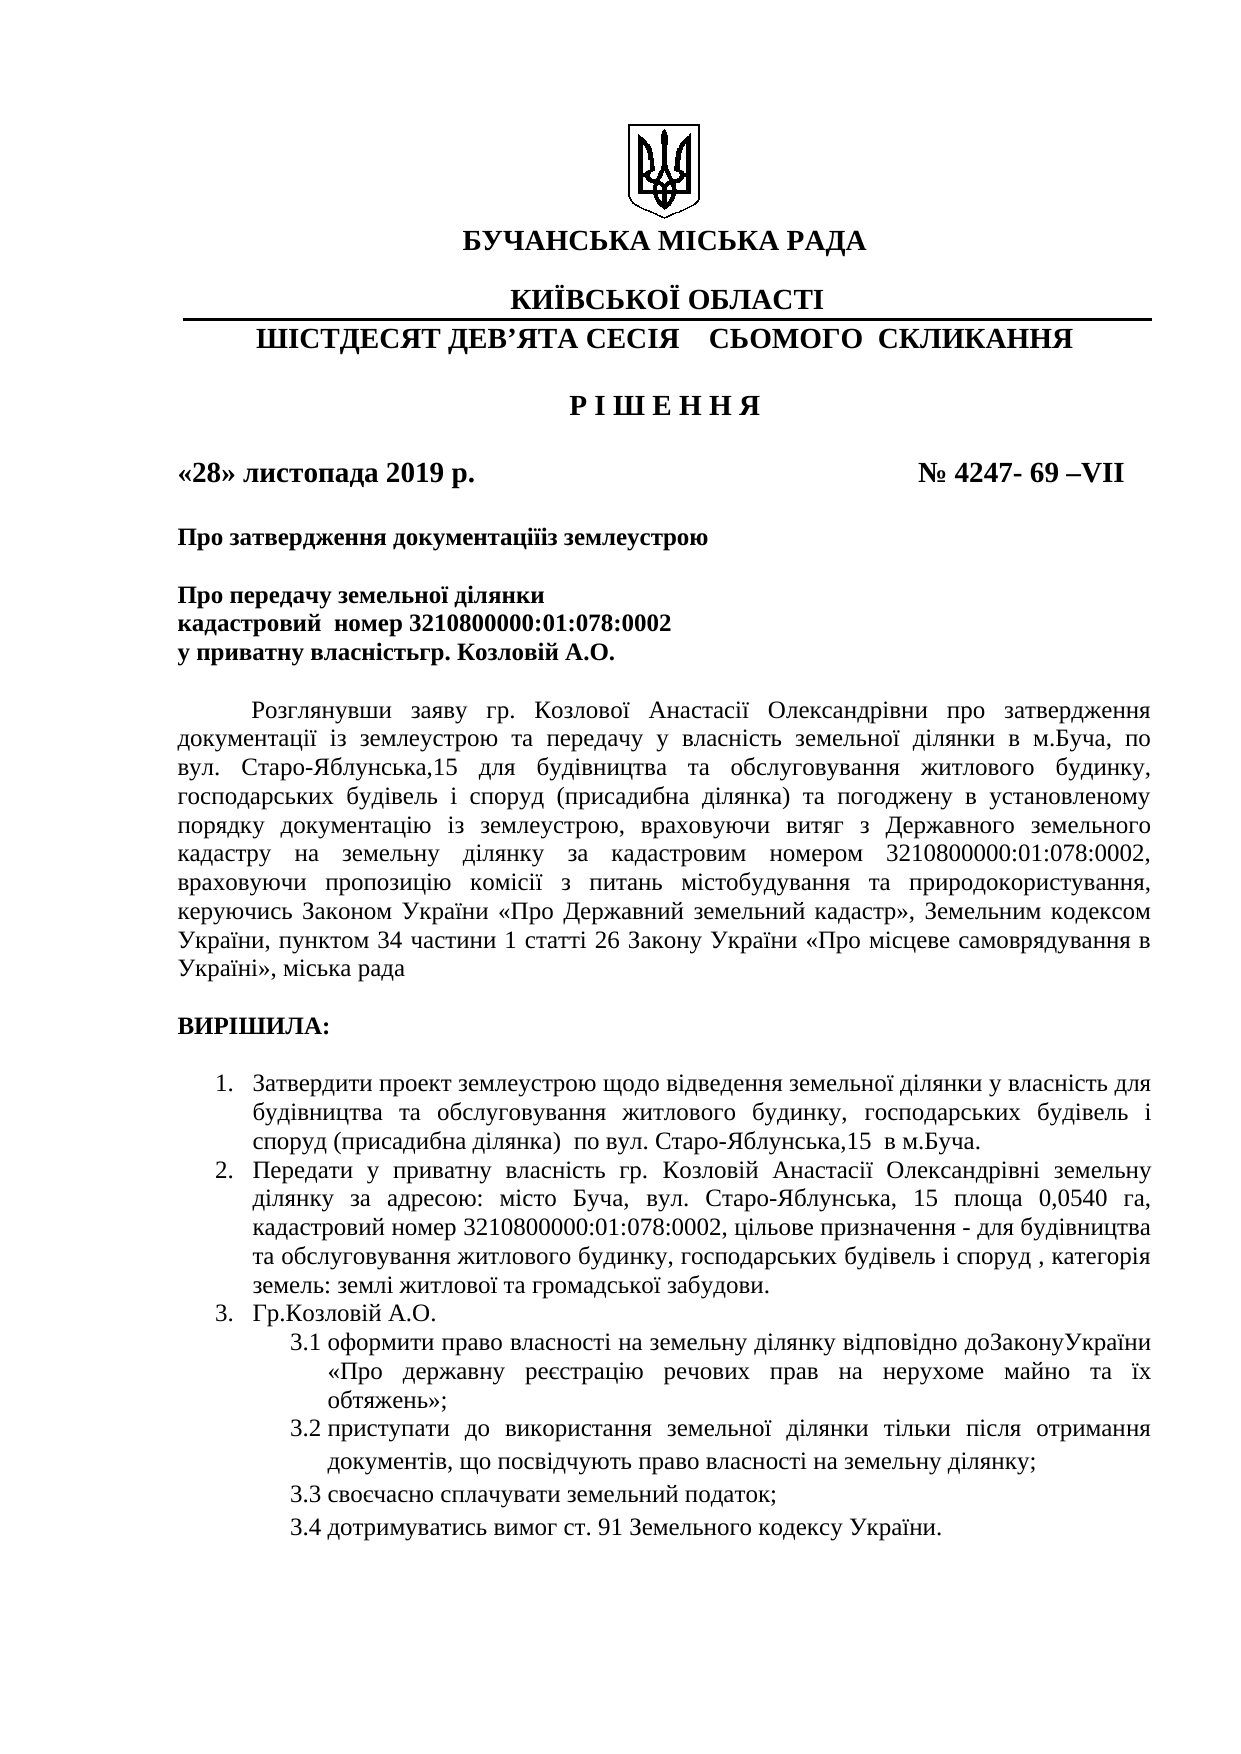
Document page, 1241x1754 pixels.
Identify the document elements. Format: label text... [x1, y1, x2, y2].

text кадастровий номер 3210800000:01:078:0002 [177, 608, 1152, 637]
text у приватну власністьгр. Козловій А.О. [177, 637, 1152, 666]
list приступати до використання земельної ділянки тільки після отримання документів, що посвідчують право власності на земельну ділянку; [290, 1413, 1152, 1475]
text Про передачу земельної ділянки [177, 580, 1152, 608]
text КИЇВСЬКОЇ ОБЛАСТІ [183, 282, 1152, 318]
list дотримуватись вимог ст. 91 Земельного кодексу України. [290, 1512, 1152, 1541]
list Гр.Козловій А.О. [215, 1298, 1152, 1327]
list оформити право власності на земельну ділянку відповідно доЗаконуУкраїни «Про державну реєстрацію речових прав на нерухоме майно та їх обтяжень»; [290, 1327, 1152, 1413]
text БУЧАНСЬКА МІСЬКА РАДА [177, 223, 1152, 256]
text ВИРІШИЛА: [177, 1011, 1152, 1040]
list Затвердити проект землеустрою щодо відведення земельної ділянки у власність для будівництва та обслуговування житлового будинку, господарських будівель і споруд (присадибна ділянка) по вул. Старо-Яблунська,15 в м.Буча. [215, 1068, 1152, 1155]
text Розглянувши заяву гр. Козлової Анастасії Олександрівни про затвердження документації із землеустрою та передачу у власність земельної ділянки в м.Буча, по вул. Старо-Яблунська,15 для будівництва та обслуговування житлового будинку, господарських будівель і споруд (присадибна ділянка) та погоджену в установленому порядку документацію із землеустрою, враховуючи витяг з Державного земельного кадастру на земельну ділянку за кадастровим номером 3210800000:01:078:0002, враховуючи пропозицію комісії з питань містобудування та природокористування, керуючись Законом України «Про Державний земельний кадастр», Земельним кодексом України, пунктом 34 частини 1 статті 26 Закону України «Про місцеве самоврядування в Україні», міська рада [177, 695, 1152, 982]
list Передати у приватну власність гр. Козловій Анастасії Олександрівні земельну ділянку за адресою: місто Буча, вул. Старо-Яблунська, 15 площа 0,0540 га, кадастровий номер 3210800000:01:078:0002, цільове призначення - для будівництва та обслуговування житлового будинку, господарських будівель і споруд , категорія земель: землі житлової та громадської забудови. [215, 1155, 1152, 1298]
text «28» листопада 2019 р. № 4247- 69 –VІІ [177, 455, 1152, 489]
text Про затвердження документаціїіз землеустрою [177, 522, 1152, 551]
text Р І Ш Е Н Н Я [177, 388, 1152, 422]
list своєчасно сплачувати земельний податок; [290, 1479, 1152, 1508]
text ШІСТДЕСЯТ ДЕВ’ЯТА СЕСІЯ СЬОМОГО СКЛИКАННЯ [177, 321, 1152, 354]
